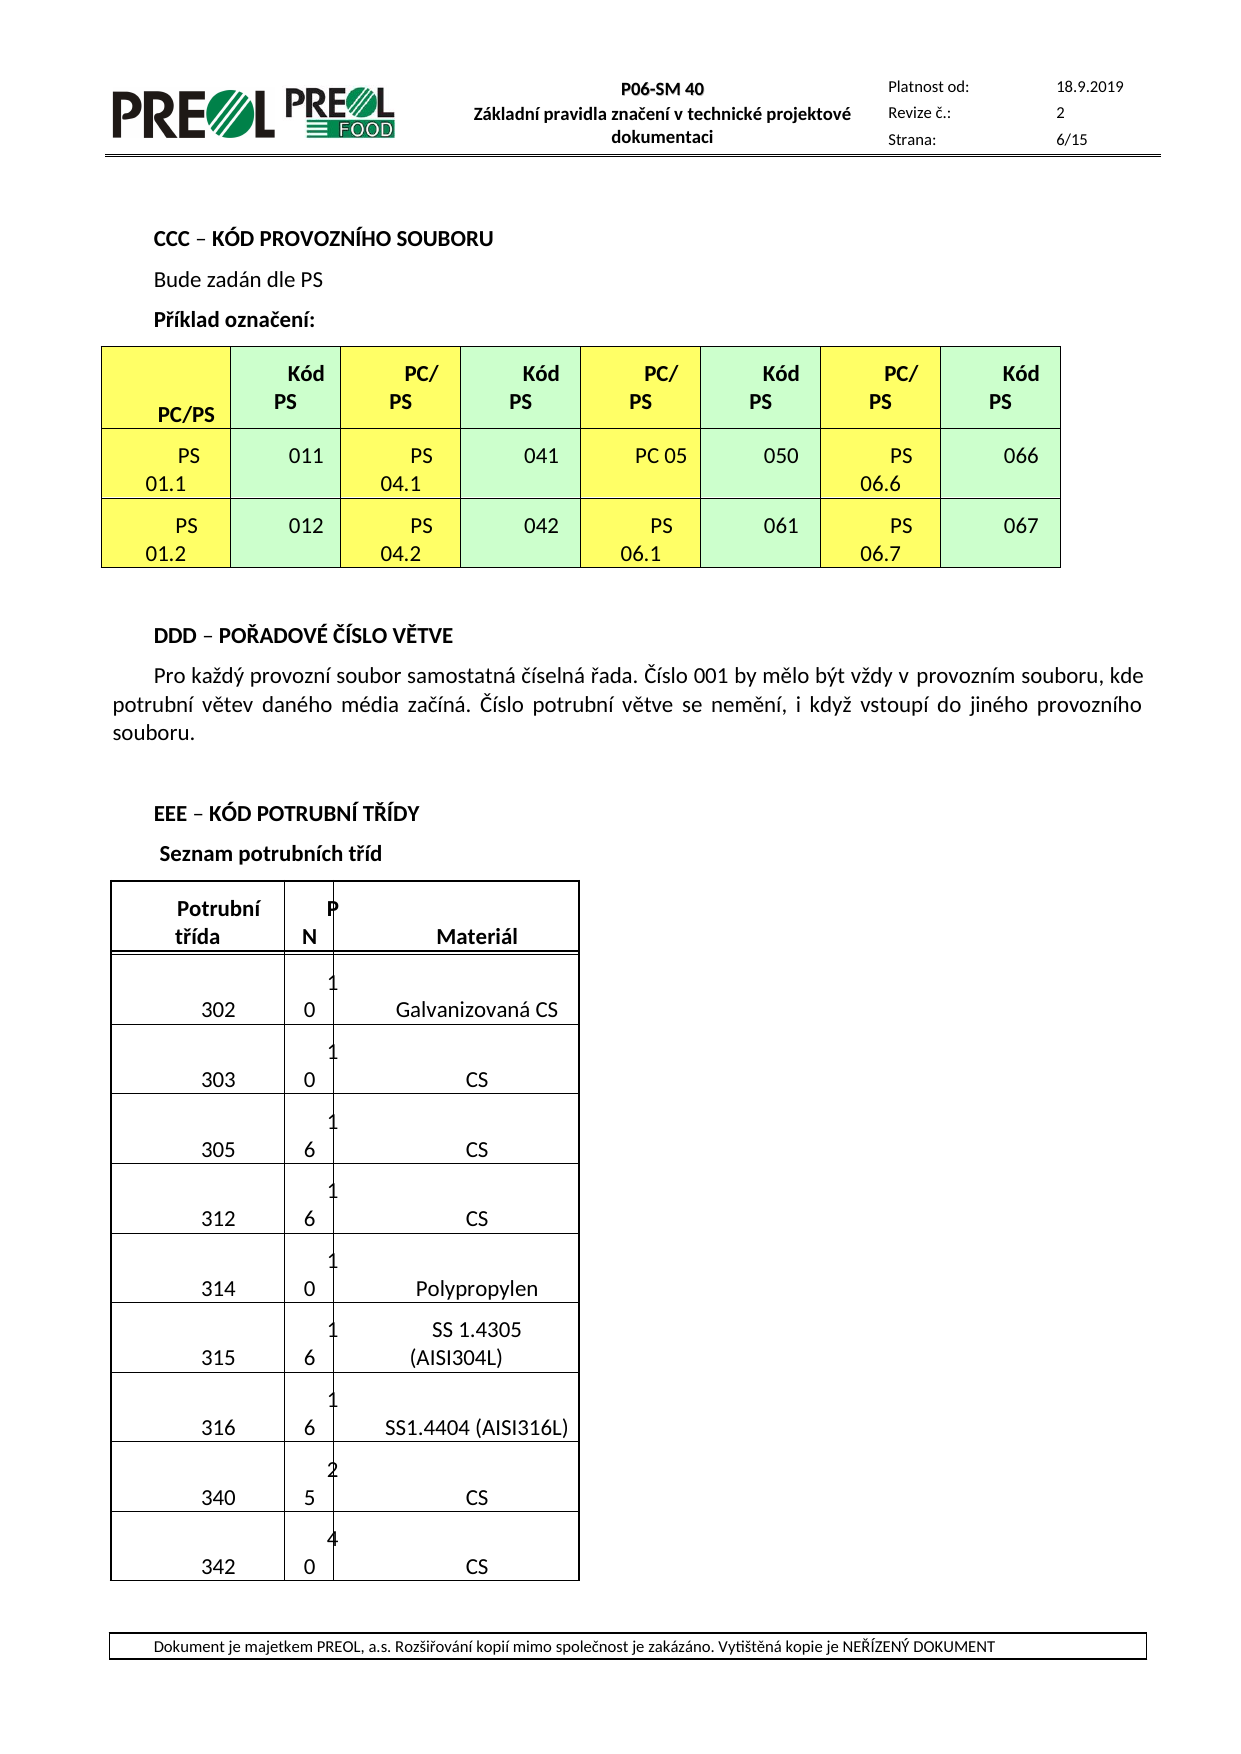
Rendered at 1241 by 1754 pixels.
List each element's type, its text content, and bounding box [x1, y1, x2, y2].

table_cell 315 [112, 1303, 284, 1372]
table_cell CS [334, 1025, 578, 1093]
picture [282, 85, 398, 140]
text Bude zadán dle PS [112, 265, 1144, 293]
table_cell 16 [285, 1303, 333, 1372]
table_cell 011 [231, 429, 340, 497]
table_header Seznam potrubních tříd [111, 827, 578, 880]
table_cell 305 [112, 1094, 284, 1163]
text DDD – POŘADOVÉ ČÍSLO VĚTVE [112, 621, 1144, 649]
table_cell 40 [285, 1512, 333, 1580]
table_cell 012 [231, 499, 340, 567]
table_cell 312 [112, 1164, 284, 1232]
table_cell PC 05 [581, 429, 700, 497]
table_cell Materiál [334, 882, 578, 950]
text EEE – KÓD POTRUBNÍ TŘÍDY [112, 799, 1144, 827]
table_cell 342 [112, 1512, 284, 1580]
table_cell 066 [941, 429, 1060, 497]
table_cell PS 06.7 [821, 499, 940, 567]
picture [112, 87, 275, 138]
table_cell 042 [461, 499, 580, 567]
table_cell CS [334, 1442, 578, 1511]
table_cell SS1.4404 (AISI316L) [334, 1373, 578, 1441]
table_cell PS 01.2 [102, 499, 230, 567]
table_cell 16 [285, 1164, 333, 1232]
table_cell 041 [461, 429, 580, 497]
table_cell 25 [285, 1442, 333, 1511]
table_cell PS 01.1 [102, 429, 230, 497]
text CCC – KÓD PROVOZNÍHO SOUBORU [112, 224, 1144, 252]
table_cell 314 [112, 1234, 284, 1302]
table_cell CS [334, 1094, 578, 1163]
table_header PC/PS [581, 347, 700, 428]
table_header PC/PS [102, 347, 230, 428]
table_cell 10 [285, 1025, 333, 1093]
table_header Kód PS [941, 347, 1060, 428]
table_cell PS 04.1 [341, 429, 460, 497]
table_cell PS 04.2 [341, 499, 460, 567]
table_header Kód PS [701, 347, 820, 428]
table_cell 303 [112, 1025, 284, 1093]
table_cell 340 [112, 1442, 284, 1511]
table_cell Polypropylen [334, 1234, 578, 1302]
table_cell 10 [285, 1234, 333, 1302]
table_cell CS [334, 1164, 578, 1232]
table_cell CS [334, 1512, 578, 1580]
table_cell 316 [112, 1373, 284, 1441]
table_cell 050 [701, 429, 820, 497]
table_cell Potrubní třída [112, 882, 284, 950]
table_cell SS 1.4305 (AISI304L) [334, 1303, 578, 1372]
text Pro každý provozní soubor samostatná číselná řada. Číslo 001 by mělo být vždy v provozním souboru, kde potrubní větev daného média začíná. Číslo potrubní větve se nemění, i když vstoupí do jiného provozního souboru. [112, 662, 1144, 746]
table_header PC/PS [341, 347, 460, 428]
table_header Kód PS [461, 347, 580, 428]
table_cell PS 06.6 [821, 429, 940, 497]
table_cell 16 [285, 1373, 333, 1441]
table_cell 10 [285, 955, 333, 1024]
text Příklad označení: [112, 305, 1144, 333]
table_cell Galvanizovaná CS [334, 955, 578, 1024]
table_header Kód PS [231, 347, 340, 428]
table_cell 061 [701, 499, 820, 567]
table_cell 302 [112, 955, 284, 1024]
table_cell 16 [285, 1094, 333, 1163]
table_cell PN [285, 882, 333, 950]
table_cell 067 [941, 499, 1060, 567]
table_cell PS 06.1 [581, 499, 700, 567]
table_header PC/PS [821, 347, 940, 428]
